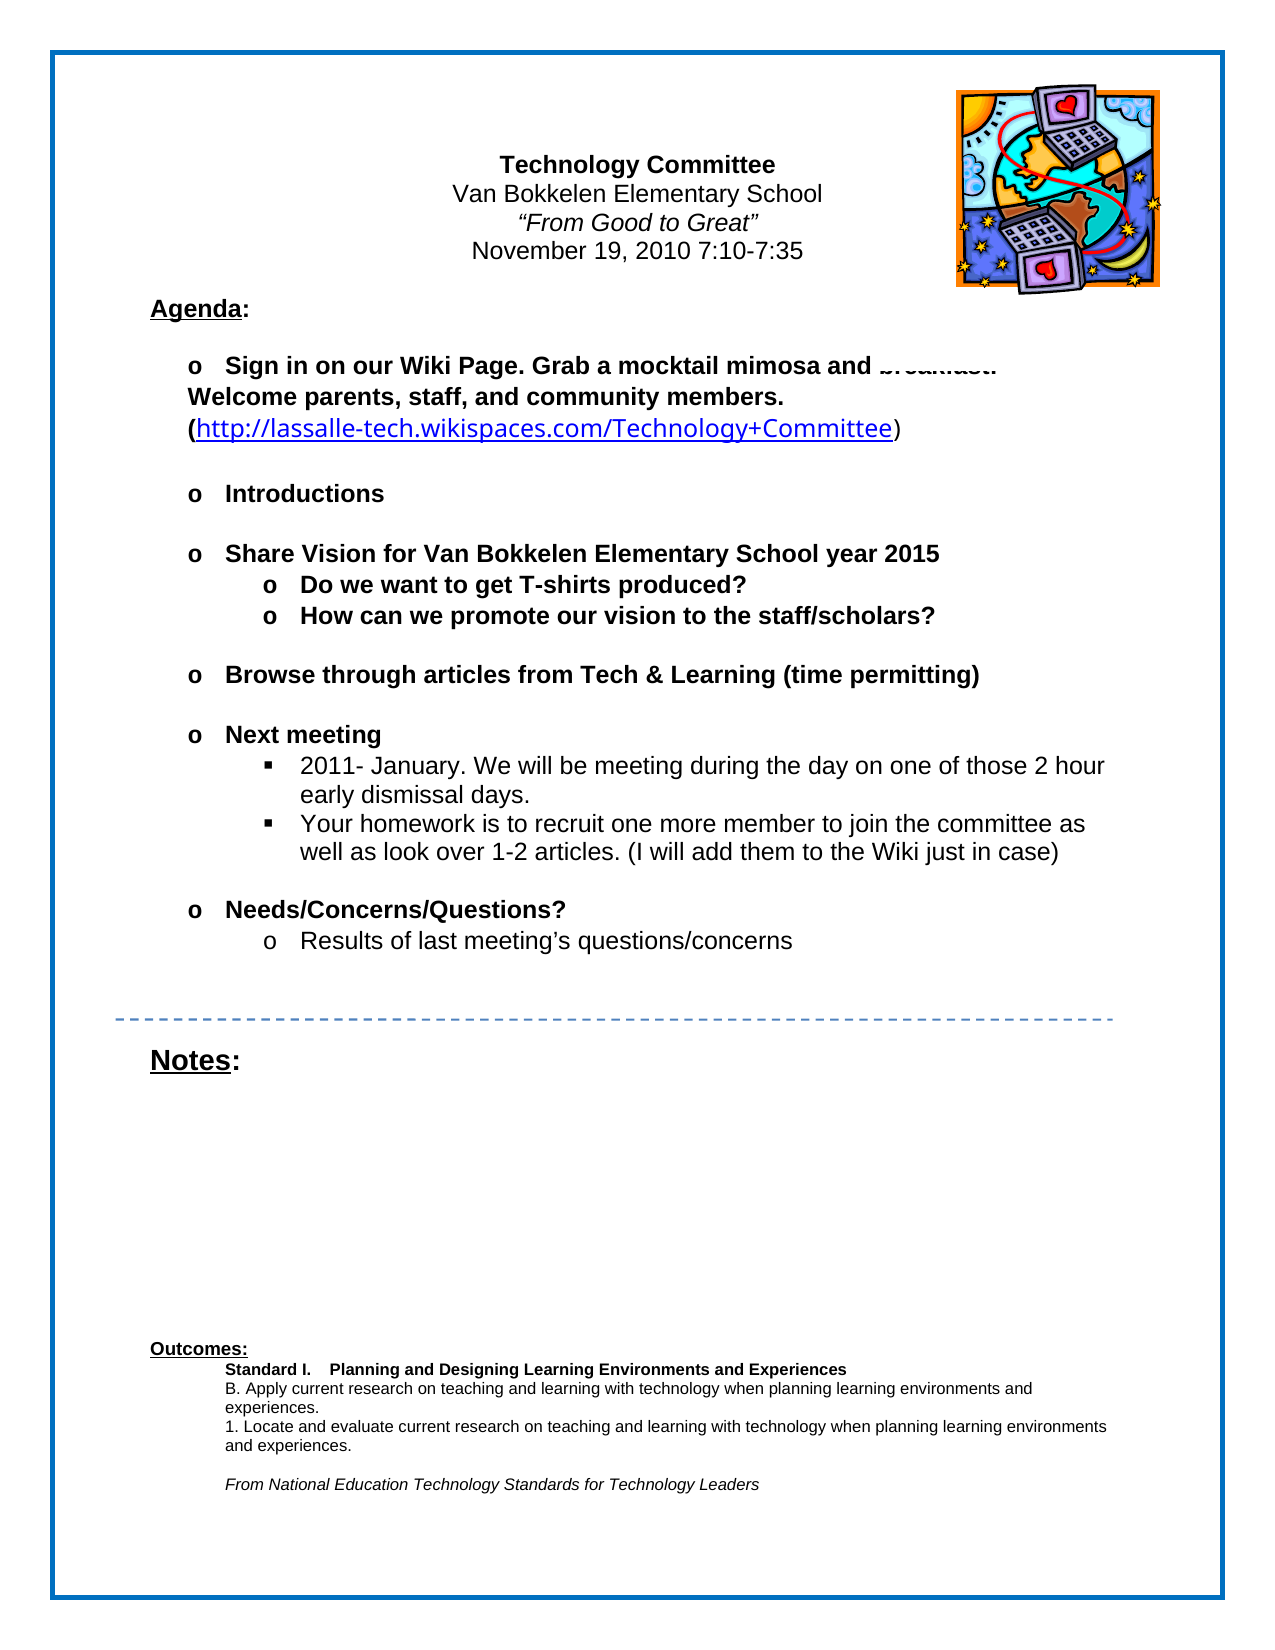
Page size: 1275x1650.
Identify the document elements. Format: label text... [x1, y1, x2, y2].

text From National Education Technology Standards for Technology Leaders [225, 1474, 1125, 1493]
text Notes: [150, 1043, 1125, 1077]
text 1. Locate and evaluate current research on teaching and learning with technology when planning learning environments and experiences. [225, 1417, 1125, 1455]
text November 19, 2010 7:10-7:35 [150, 236, 875, 265]
list Introductions [187, 479, 1125, 510]
text (http://lassalle-tech.wikispaces.com/Technology+Committee) [187, 411, 1125, 445]
subtitle Technology Committee [150, 150, 875, 179]
list How can we promote our vision to the staff/scholars? [262, 601, 1125, 632]
text Agenda: [150, 294, 875, 322]
list 2011- January. We will be meeting during the day on one of those 2 hour early dismissal days. [262, 751, 1125, 808]
list Results of last meeting’s questions/concerns [262, 926, 1125, 957]
text B. Apply current research on teaching and learning with technology when planning learning environments and experiences. [225, 1378, 1125, 1417]
text Van Bokkelen Elementary School [150, 179, 875, 207]
list Share Vision for Van Bokkelen Elementary School year 2015 [187, 539, 1125, 570]
list Browse through articles from Tech & Learning (time permitting) [187, 660, 1125, 691]
list Needs/Concerns/Questions? [187, 895, 1125, 926]
text Outcomes: [150, 1338, 1125, 1359]
list Sign in on our Wiki Page. Grab a mocktail mimosa and breakfast! [187, 351, 1125, 382]
list Do we want to get T-shirts produced? [262, 570, 1125, 601]
text Welcome parents, staff, and community members. [187, 382, 1125, 411]
list Your homework is to recruit one more member to join the committee as well as look over 1-2 articles. (I will add them to the Wiki just in case) [262, 808, 1125, 866]
list Next meeting [187, 720, 1125, 751]
text “From Good to Great” [150, 207, 875, 236]
text Standard I. Planning and Designing Learning Environments and Experiences [225, 1359, 1125, 1378]
